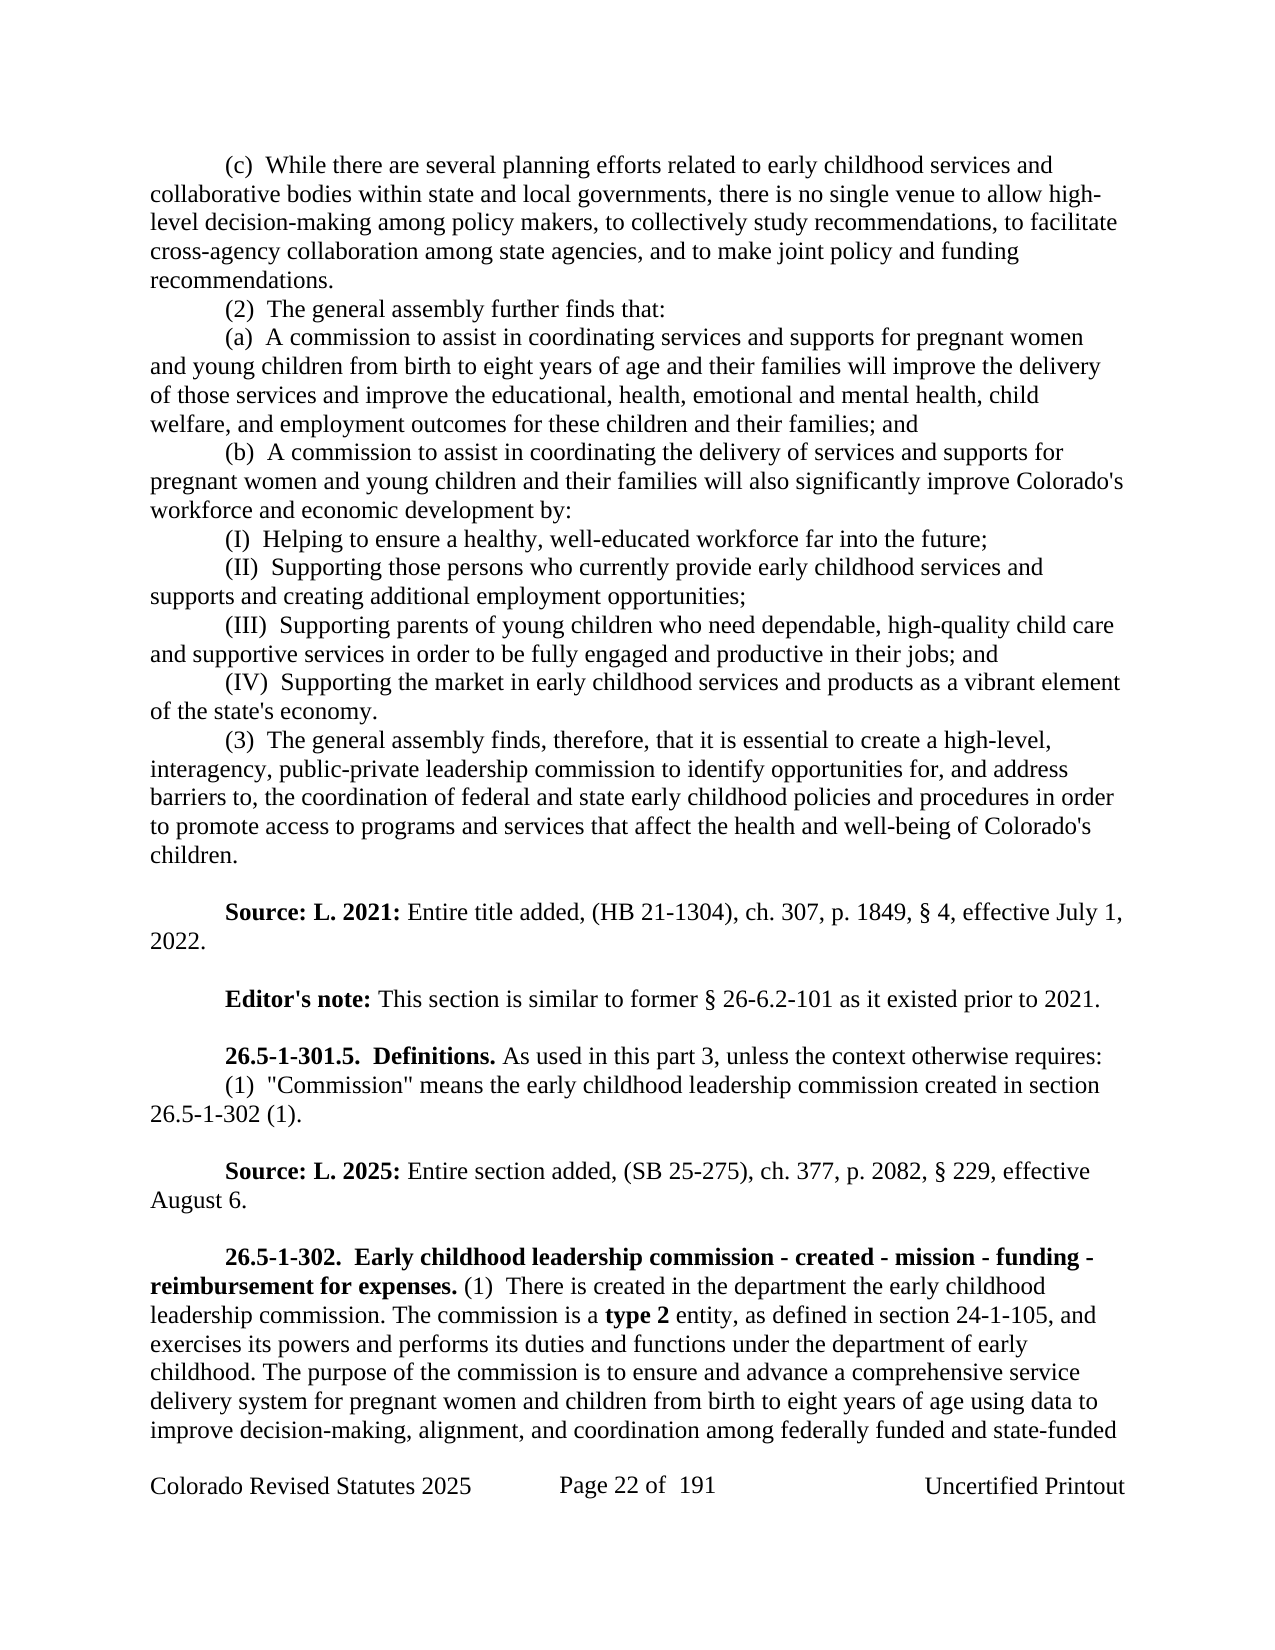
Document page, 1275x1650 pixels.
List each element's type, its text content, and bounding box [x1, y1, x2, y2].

text Editor's note: This section is similar to former § 26-6.2-101 as it existed prior to 2021. [150, 984, 1125, 1012]
text (b) A commission to assist in coordinating the delivery of services and supports for pregnant women and young children and their families will also significantly improve Colorado's workforce and economic development by: [150, 437, 1125, 524]
text (I) Helping to ensure a healthy, well-educated workforce far into the future; [150, 524, 1125, 552]
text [150, 1242, 1125, 1444]
text (2) The general assembly further finds that: [150, 294, 1125, 322]
text (II) Supporting those persons who currently provide early childhood services and supports and creating additional employment opportunities; [150, 552, 1125, 610]
text (IV) Supporting the market in early childhood services and products as a vibrant element of the state's economy. [150, 667, 1125, 725]
text (III) Supporting parents of young children who need dependable, high-quality child care and supportive services in order to be fully engaged and productive in their jobs; and [150, 610, 1125, 667]
text 26.5-1-301.5. Definitions. As used in this part 3, unless the context otherwise requires: [150, 1041, 1125, 1070]
text (1) "Commission" means the early childhood leadership commission created in section 26.5-1-302 (1). [150, 1070, 1125, 1127]
text (3) The general assembly finds, therefore, that it is essential to create a high-level, interagency, public-private leadership commission to identify opportunities for, and address barriers to, the coordination of federal and state early childhood policies and procedures in order to promote access to programs and services that affect the health and well-being of Colorado's children. [150, 725, 1125, 869]
text (a) A commission to assist in coordinating services and supports for pregnant women and young children from birth to eight years of age and their families will improve the delivery of those services and improve the educational, health, emotional and mental health, child welfare, and employment outcomes for these children and their families; and [150, 322, 1125, 437]
text Source: L. 2021: Entire title added, (HB 21-1304), ch. 307, p. 1849, § 4, effective July 1, 2022. [150, 897, 1125, 955]
text Source: L. 2025: Entire section added, (SB 25-275), ch. 377, p. 2082, § 229, effective August 6. [150, 1156, 1125, 1214]
text (c) While there are several planning efforts related to early childhood services and collaborative bodies within state and local governments, there is no single venue to allow high-level decision-making among policy makers, to collectively study recommendations, to facilitate cross-agency collaboration among state agencies, and to make joint policy and funding recommendations. [150, 150, 1125, 294]
